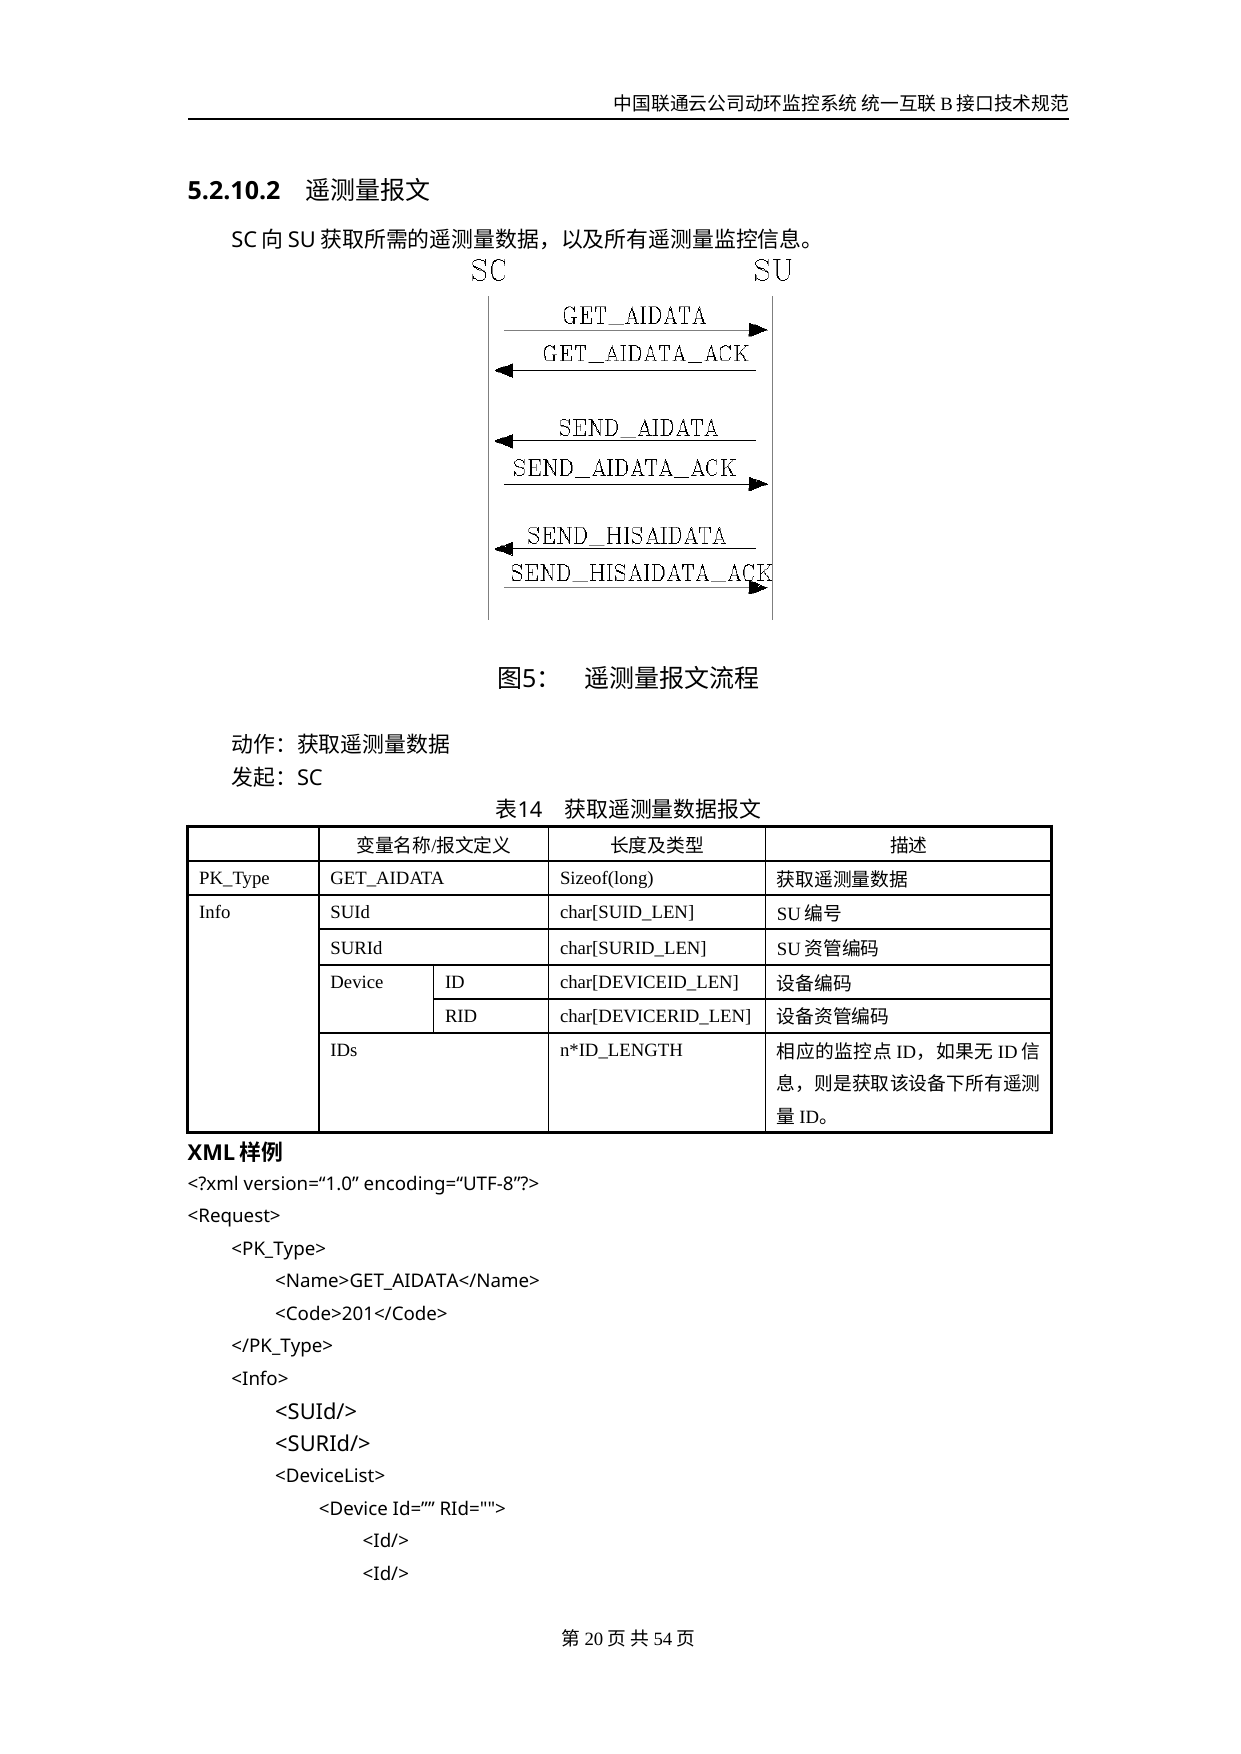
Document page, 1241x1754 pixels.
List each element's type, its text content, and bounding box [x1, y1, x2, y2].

table_cell char[DEVICERID_LEN] [549, 1000, 765, 1032]
table_header [189, 828, 318, 860]
table_header 长度及类型 [549, 828, 765, 860]
table_cell char[DEVICEID_LEN] [549, 966, 765, 998]
text <Code>201</Code> [187, 1297, 1069, 1329]
table_cell Info [189, 896, 318, 1131]
table_cell Sizeof(long) [549, 862, 765, 894]
table_cell 获取遥测量数据 [766, 862, 1050, 894]
table_cell 设备编码 [766, 966, 1050, 998]
text <?xml version=“1.0” encoding=“UTF-8”?> [187, 1167, 1069, 1199]
table_cell Device [320, 966, 433, 1032]
text <SURId/> [187, 1427, 1069, 1459]
text <SUId/> [187, 1394, 1069, 1427]
table_cell PK_Type [189, 862, 318, 894]
text 发起：SC [187, 759, 1069, 792]
table_cell GET_AIDATA [320, 862, 548, 894]
text SC向SU获取所需的遥测量数据，以及所有遥测量监控信息。 [187, 221, 1069, 254]
text <Id/> [187, 1557, 1069, 1589]
text <Request> [187, 1199, 1069, 1232]
text <Id/> [187, 1524, 1069, 1557]
text <Device Id=”” RId=""> [187, 1492, 1069, 1524]
text 动作：获取遥测量数据 [187, 727, 1069, 759]
text <Info> [187, 1362, 1069, 1394]
text XML样例 [187, 1134, 1069, 1167]
table_cell RID [434, 1000, 548, 1032]
text <DeviceList> [187, 1459, 1069, 1492]
text 遥测量报文 [187, 156, 1069, 221]
table_cell SUId [320, 896, 548, 928]
text </PK_Type> [187, 1329, 1069, 1362]
picture [465, 253, 792, 623]
table_cell n*ID_LENGTH [549, 1034, 765, 1131]
table_header 变量名称/报文定义 [320, 828, 548, 860]
list 遥测量报文流程 [187, 644, 1069, 709]
table_cell IDs [320, 1034, 548, 1131]
text 获取遥测量数据报文 [187, 792, 1069, 824]
table_cell SU资管编码 [766, 930, 1050, 964]
table_header 描述 [766, 828, 1050, 860]
table_cell char[SUID_LEN] [549, 896, 765, 928]
table_cell 设备资管编码 [766, 1000, 1050, 1032]
table_cell char[SURID_LEN] [549, 930, 765, 964]
text <Name>GET_AIDATA</Name> [187, 1264, 1069, 1297]
table_cell ID [434, 966, 548, 998]
table_cell 相应的监控点ID，如果无ID信息，则是获取该设备下所有遥测量ID。 [766, 1034, 1050, 1131]
text <PK_Type> [187, 1232, 1069, 1264]
table_cell SURId [320, 930, 548, 964]
table_cell SU编号 [766, 896, 1050, 928]
